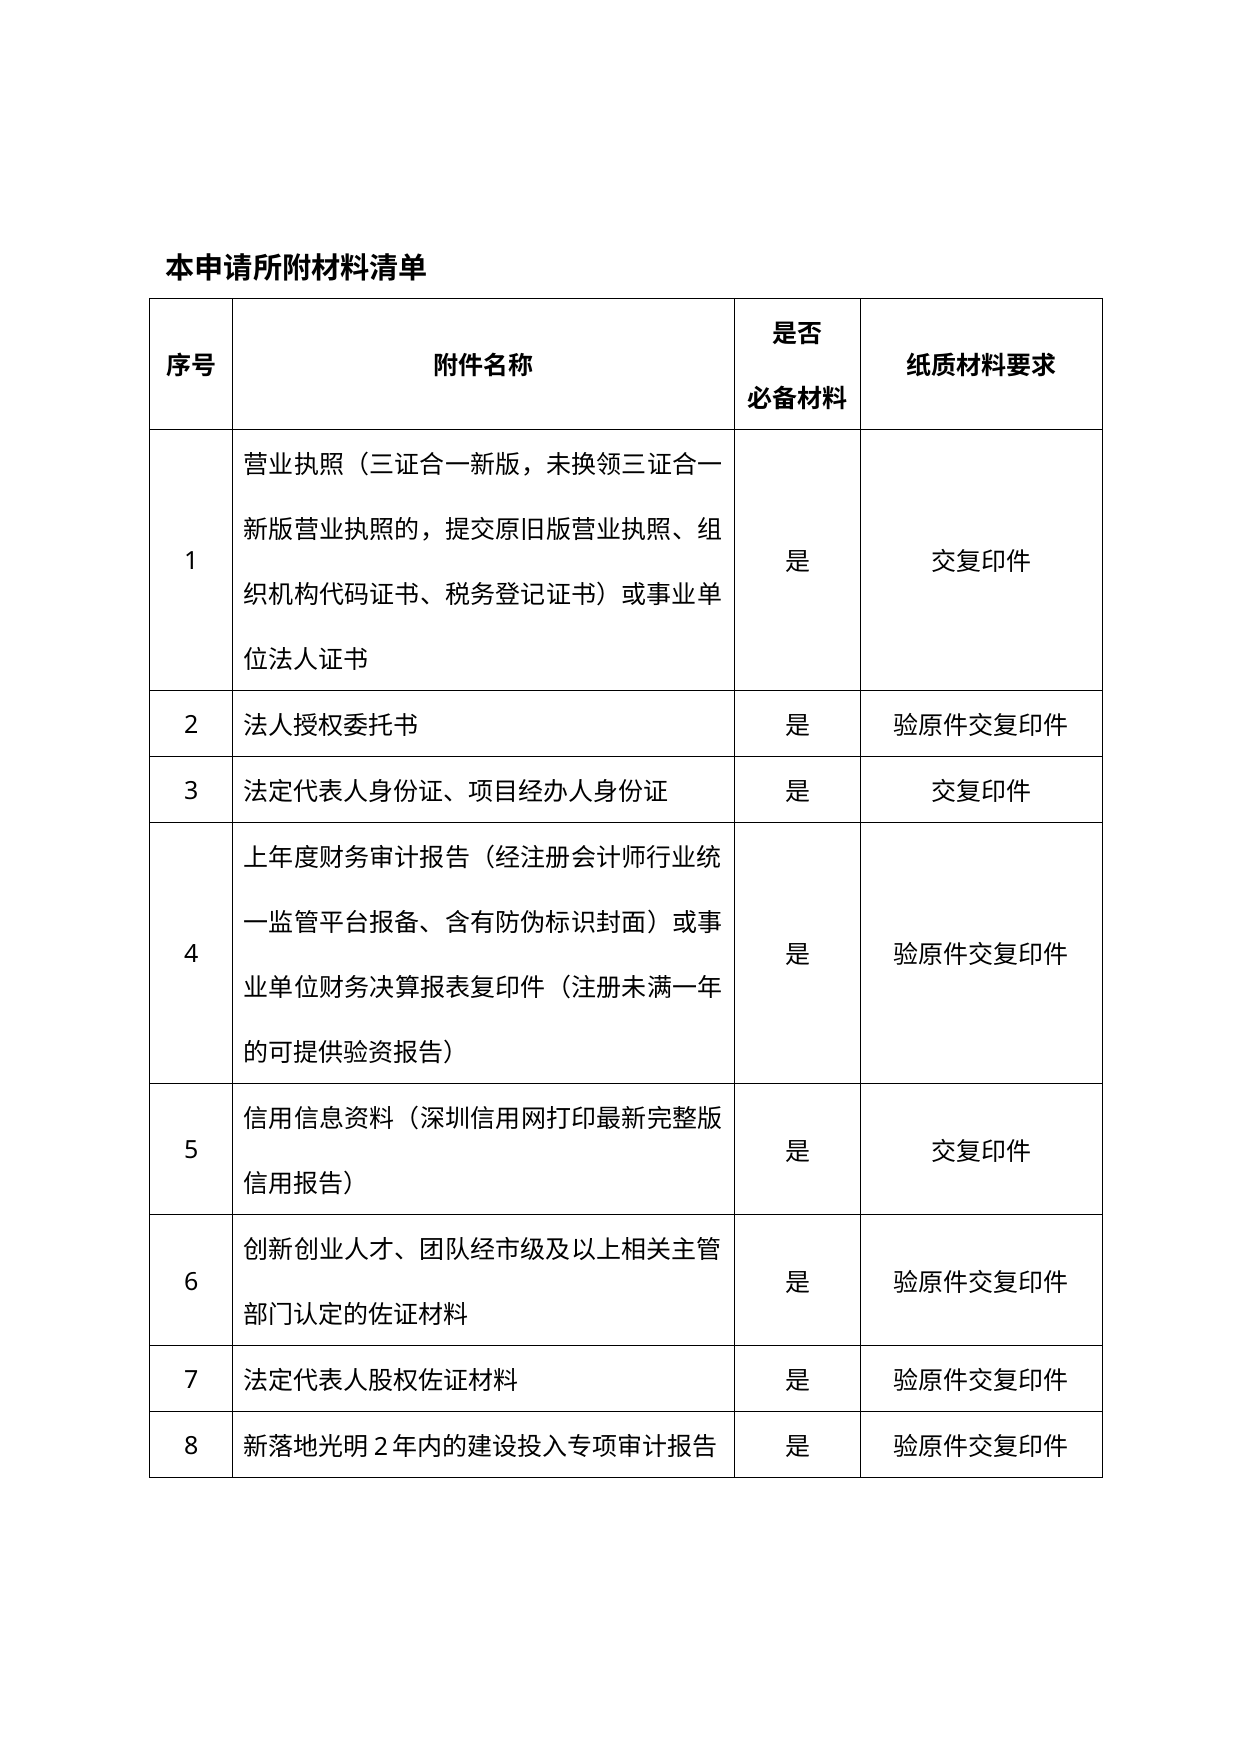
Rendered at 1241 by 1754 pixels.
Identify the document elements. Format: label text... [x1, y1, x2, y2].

table_cell 是 [735, 691, 860, 756]
table_cell 验原件交复印件 [861, 1215, 1102, 1345]
table_cell 验原件交复印件 [861, 1412, 1102, 1477]
table_header 纸质材料要求 [861, 299, 1102, 429]
table_cell 2 [150, 691, 232, 756]
table_header 附件名称 [233, 299, 734, 429]
table_cell 是 [735, 1084, 860, 1214]
table_cell 验原件交复印件 [861, 823, 1102, 1083]
table_cell 验原件交复印件 [861, 691, 1102, 756]
table_cell 验原件交复印件 [861, 1346, 1102, 1411]
table_header 是否 必备材料 [735, 299, 860, 429]
table_cell 法定代表人股权佐证材料 [233, 1346, 734, 1411]
table_cell 4 [150, 823, 232, 1083]
table_header 序号 [150, 299, 232, 429]
table_cell 是 [735, 430, 860, 690]
table_cell 法人授权委托书 [233, 691, 734, 756]
table_cell 是 [735, 757, 860, 822]
table_cell 信用信息资料（深圳信用网打印最新完整版信用报告） [233, 1084, 734, 1214]
table_cell 是 [735, 1412, 860, 1477]
table_cell 法定代表人身份证、项目经办人身份证 [233, 757, 734, 822]
table_cell 交复印件 [861, 430, 1102, 690]
table_cell 5 [150, 1084, 232, 1214]
table_cell 新落地光明2年内的建设投入专项审计报告 [233, 1412, 734, 1477]
text 本申请所附材料清单 [165, 233, 1087, 298]
table_cell 创新创业人才、团队经市级及以上相关主管部门认定的佐证材料 [233, 1215, 734, 1345]
table_cell 1 [150, 430, 232, 690]
table_cell 8 [150, 1412, 232, 1477]
table_cell 3 [150, 757, 232, 822]
table_cell 营业执照（三证合一新版，未换领三证合一新版营业执照的，提交原旧版营业执照、组织机构代码证书、税务登记证书）或事业单位法人证书 [233, 430, 734, 690]
table_cell 6 [150, 1215, 232, 1345]
table_cell 交复印件 [861, 1084, 1102, 1214]
table_cell 上年度财务审计报告（经注册会计师行业统一监管平台报备、含有防伪标识封面）或事业单位财务决算报表复印件（注册未满一年的可提供验资报告） [233, 823, 734, 1083]
table_cell 是 [735, 1346, 860, 1411]
table_cell 是 [735, 823, 860, 1083]
table_cell 是 [735, 1215, 860, 1345]
table_cell 交复印件 [861, 757, 1102, 822]
table_cell 7 [150, 1346, 232, 1411]
